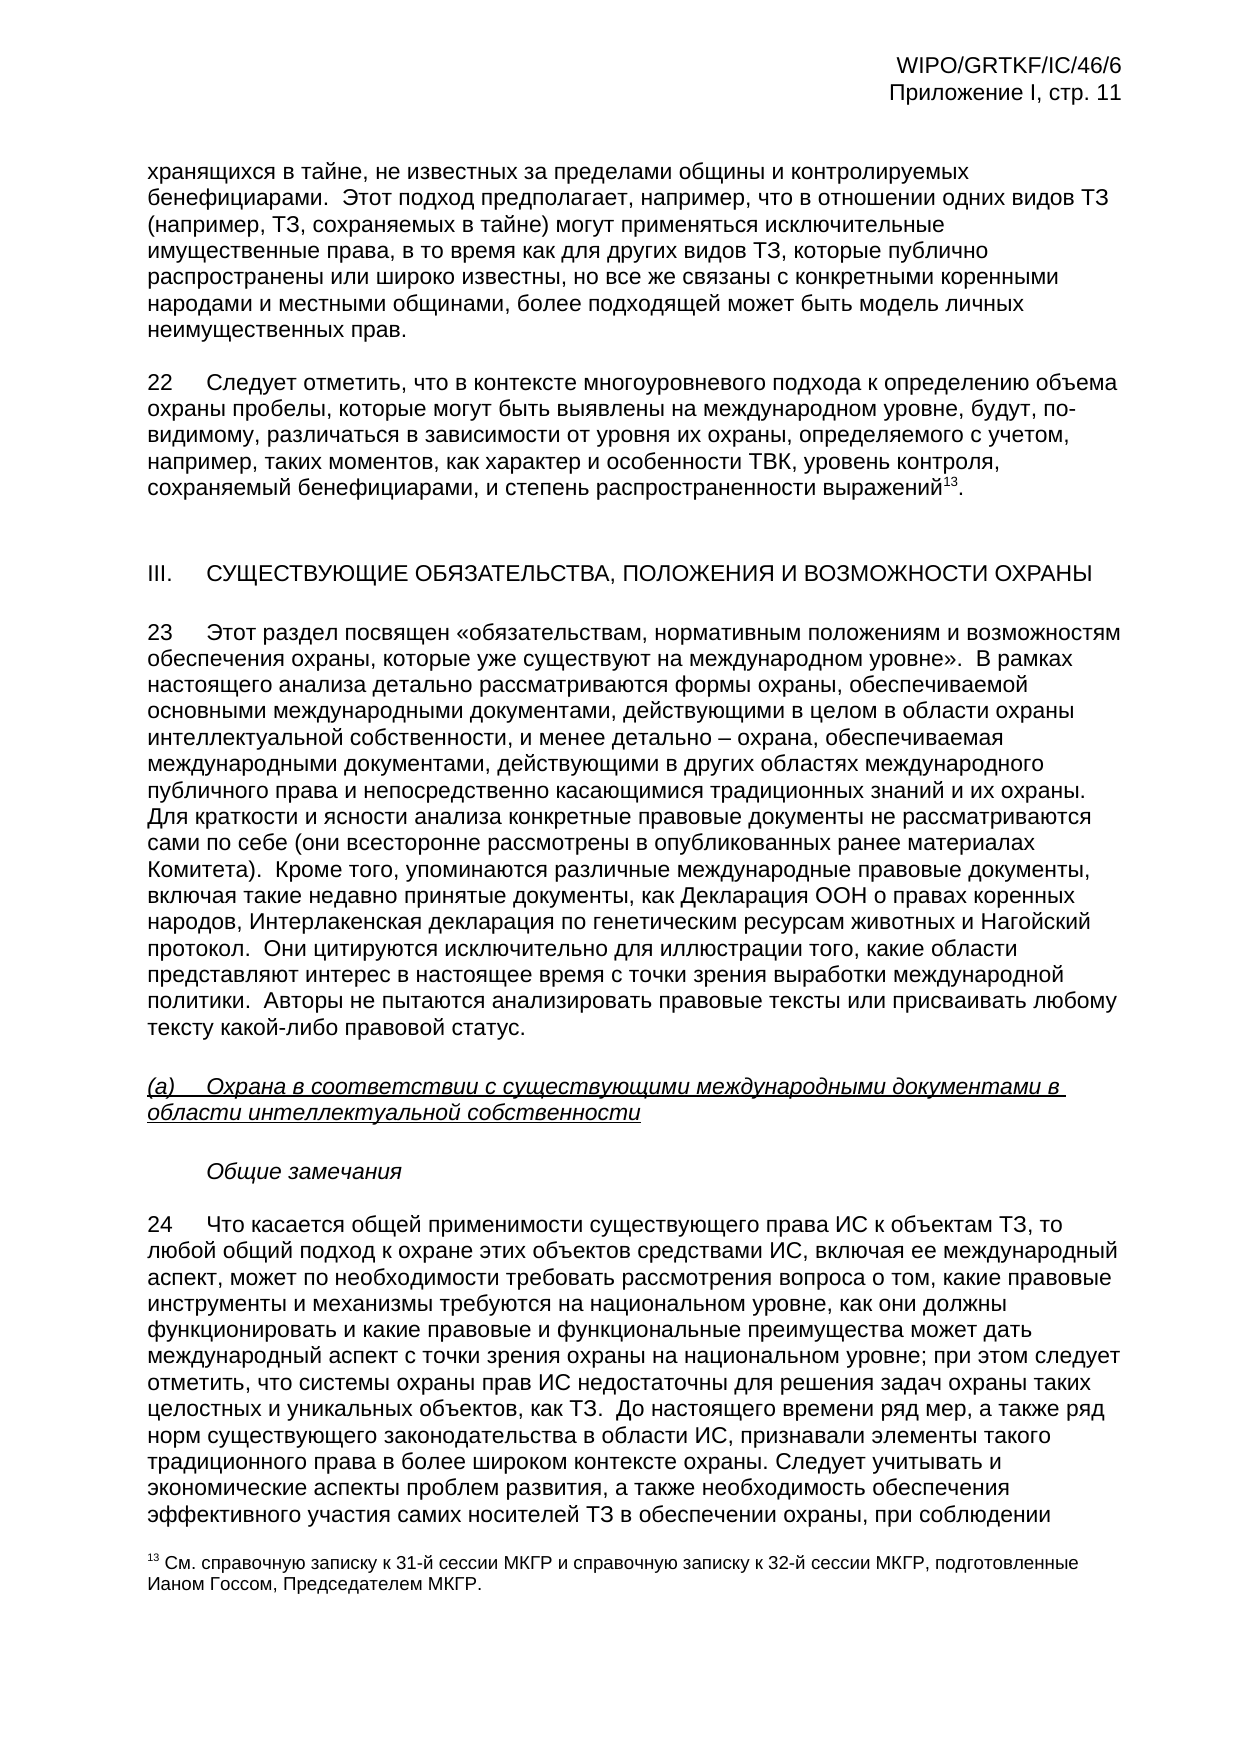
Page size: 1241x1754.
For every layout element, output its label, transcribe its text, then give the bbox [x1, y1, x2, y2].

subtitle (a) Охрана в соответствии с существующими международными документами в области интеллектуальной собственности [147, 1073, 1122, 1125]
text Следует отметить, что в контексте многоуровневого подхода к определению объема охраны пробелы, которые могут быть выявлены на международном уровне, будут, по-видимому, различаться в зависимости от уровня их охраны, определяемого с учетом, например, таких моментов, как характер и особенности ТВК, уровень контроля, сохраняемый бенефициарами, и степень распространенности выражений. [147, 369, 1122, 501]
text Общие замечания [147, 1158, 1122, 1184]
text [147, 1211, 1122, 1527]
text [147, 158, 1122, 342]
subtitle III. СУЩЕСТВУЮЩИЕ ОБЯЗАТЕЛЬСТВА, ПОЛОЖЕНИЯ И ВОЗМОЖНОСТИ ОХРАНЫ [147, 559, 1122, 586]
text Этот раздел посвящен «обязательствам, нормативным положениям и возможностям обеспечения охраны, которые уже существуют на международном уровне». В рамках настоящего анализа детально рассматриваются формы охраны, обеспечиваемой основными международными документами, действующими в целом в области охраны интеллектуальной собственности, и менее детально – охрана, обеспечиваемая международными документами, действующими в других областях международного публичного права и непосредственно касающимися традиционных знаний и их охраны. Для краткости и ясности анализа конкретные правовые документы не рассматриваются сами по себе (они всесторонне рассмотрены в опубликованных ранее материалах Комитета). Кроме того, упоминаются различные международные правовые документы, включая такие недавно принятые документы, как Декларация ООН о правах коренных народов, Интерлакенская декларация по генетическим ресурсам животных и Нагойский протокол. Они цитируются исключительно для иллюстрации того, какие области представляют интерес в настоящее время с точки зрения выработки международной политики. Авторы не пытаются анализировать правовые тексты или присваивать любому тексту какой-либо правовой статус. [147, 618, 1122, 1040]
